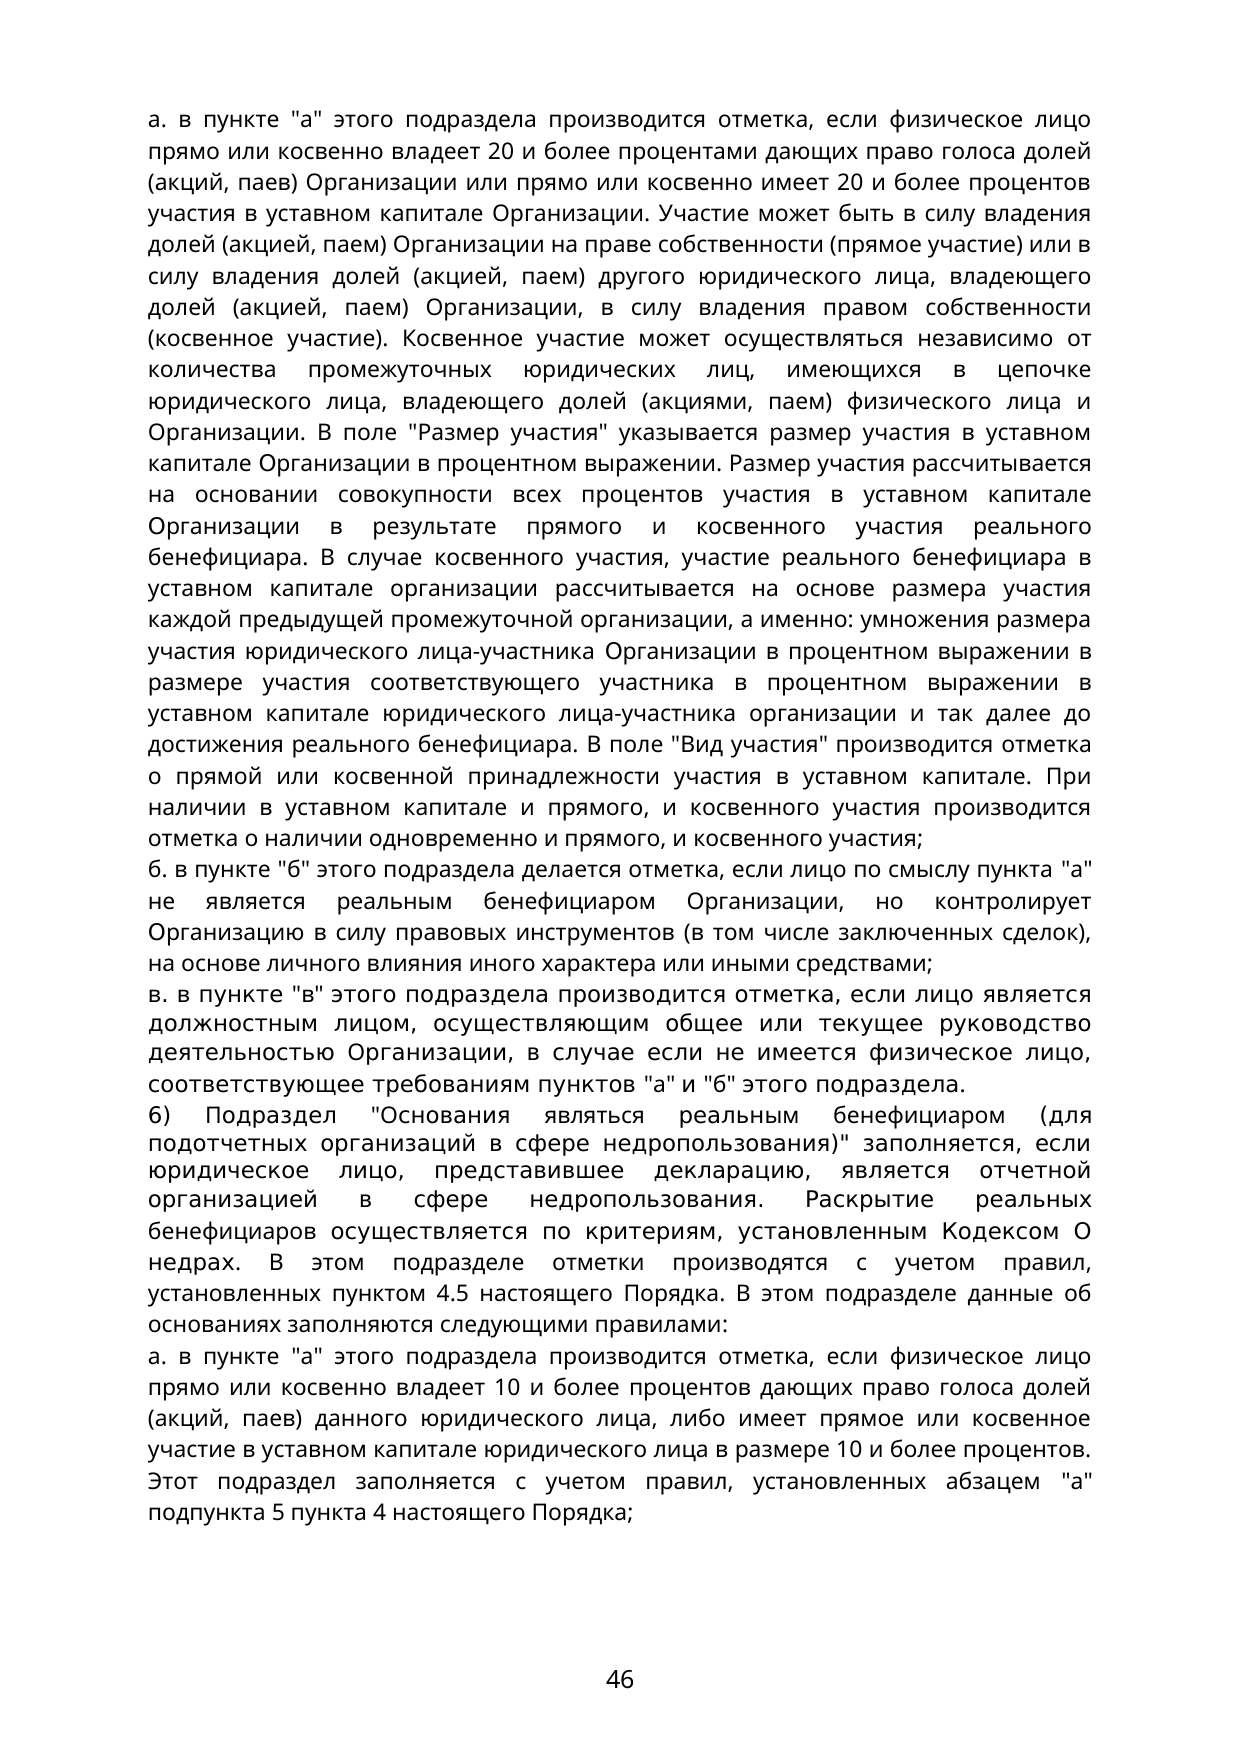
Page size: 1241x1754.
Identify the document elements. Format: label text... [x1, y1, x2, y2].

text а. в пункте "а" этого подраздела производится отметка, если физическое лицо прямо или косвенно владеет 20 и более процентами дающих право голоса долей (акций, паев) Организации или прямо или косвенно имеет 20 и более процентов участия в уставном капитале Организации. Участие может быть в силу владения долей (акцией, паем) Организации на праве собственности (прямое участие) или в силу владения долей (акцией, паем) другого юридического лица, владеющего долей (акцией, паем) Организации, в силу владения правом собственности (косвенное участие). Косвенное участие может осуществляться независимо от количества промежуточных юридических лиц, имеющихся в цепочке юридического лица, владеющего долей (акциями, паем) физического лица и Организации. В поле "Размер участия" указывается размер участия в уставном капитале Օрганизации в процентном выражении. Размер участия рассчитывается на основании совокупности всех процентов участия в уставном капитале Օрганизации в результате прямого и косвенного участия реального бенефициара. В случае косвенного участия, участие реального бенефициара в уставном капитале организации рассчитывается на основе размера участия каждой предыдущей промежуточной организации, а именно: умножения размера участия юридического лица-участника Օрганизации в процентном выражении в размере участия соответствующего участника в процентном выражении в уставном капитале юридического лица-участника организации и так далее до достижения реального бенефициара. В поле "Вид участия" производится отметка о прямой или косвенной принадлежности участия в уставном капитале. При наличии в уставном капитале и прямого, и косвенного участия производится отметка о наличии одновременно и прямого, и косвенного участия; [148, 103, 1092, 853]
text 6) Подраздел "Основания являться реальным бенефициаром (для подотчетных организаций в сфере недропользования)" заполняется, если юридическое лицо, представившее декларацию, является отчетной организацией в сфере недропользования. Раскрытие реальных бенефициаров осуществляется по критериям, установленным Кодексом О недрах. В этом подразделе отметки производятся с учетом правил, установленных пунктом 4.5 настоящего Порядка. В этом подразделе данные об основаниях заполняются следующими правилами: [148, 1099, 1092, 1340]
text в. в пункте "в" этого подраздела производится отметка, если лицо является должностным лицом, осуществляющим общее или текущее руководство деятельностью Организации, в случае если не имеется физическое лицо, соответствующее требованиям пунктов "а" и "б" этого подраздела. [148, 978, 1092, 1099]
text б. в пункте "б" этого подраздела делается отметка, если лицо по смыслу пункта "а" не является реальным бенефициаром Организации, но контролирует Օрганизацию в силу правовых инструментов (в том числе заключенных сделок), на основе личного влияния иного характера или иными средствами; [148, 853, 1092, 978]
text а. в пункте "а" этого подраздела производится отметка, если физическое лицо прямо или косвенно владеет 10 и более процентов дающих право голоса долей (акций, паев) данного юридического лица, либо имеет прямое или косвенное участие в уставном капитале юридического лица в размере 10 и более процентов. Этот подраздел заполняется с учетом правил, установленных абзацем "а" подпункта 5 пункта 4 настоящего Порядка; [148, 1340, 1092, 1527]
